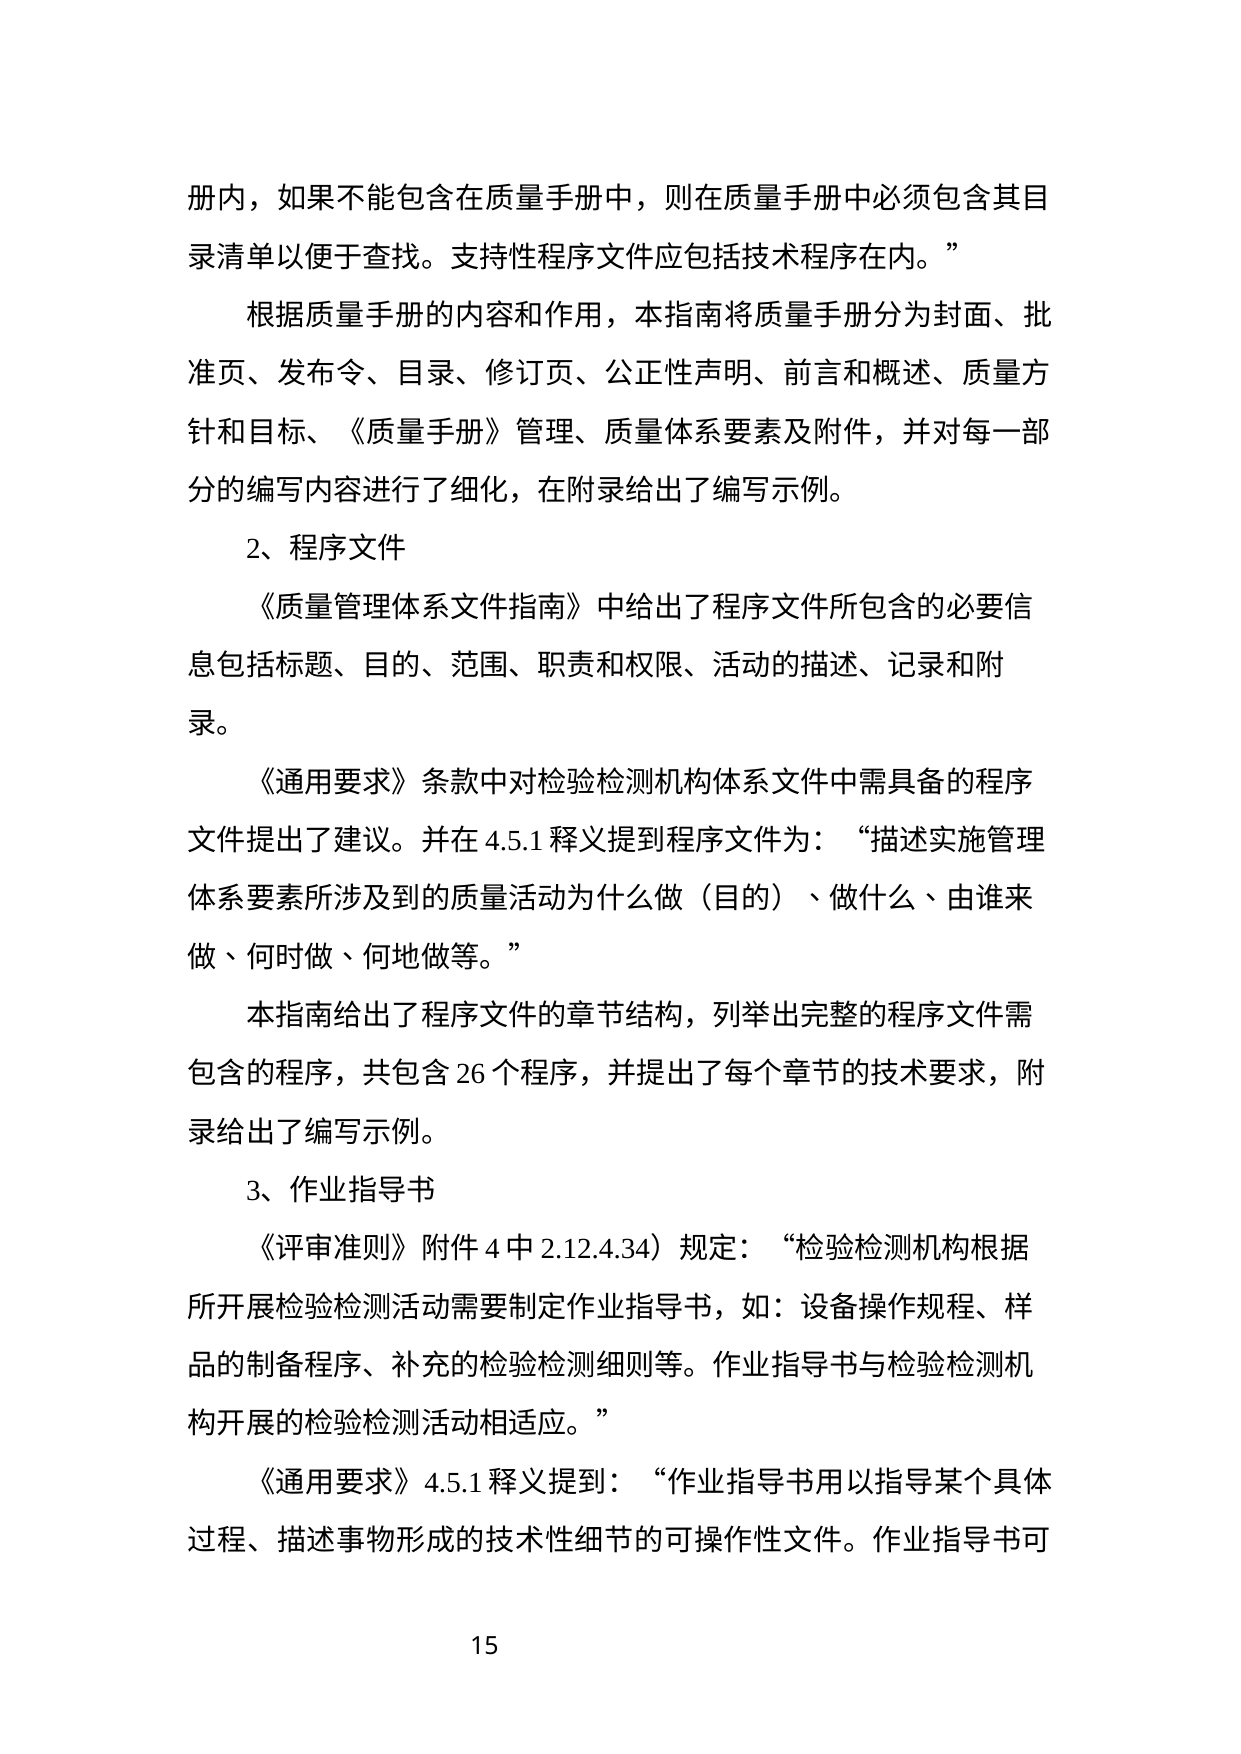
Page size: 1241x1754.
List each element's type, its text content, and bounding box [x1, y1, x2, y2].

text 《质量管理体系文件指南》中给出了程序文件所包含的必要信息包括标题、目的、范围、职责和权限、活动的描述、记录和附录。 [187, 570, 1053, 745]
text 《通用要求》条款中对检验检测机构体系文件中需具备的程序文件提出了建议。并在4.5.1释义提到程序文件为：“描述实施管理体系要素所涉及到的质量活动为什么做（目的）、做什么、由谁来做、何时做、何地做等。” [187, 745, 1053, 979]
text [187, 162, 1053, 279]
text 本指南给出了程序文件的章节结构，列举出完整的程序文件需包含的程序，共包含26个程序，并提出了每个章节的技术要求，附录给出了编写示例。 [187, 979, 1053, 1154]
text 《评审准则》附件4中2.12.4.34）规定：“检验检测机构根据所开展检验检测活动需要制定作业指导书，如：设备操作规程、样品的制备程序、补充的检验检测细则等。作业指导书与检验检测机构开展的检验检测活动相适应。” [187, 1212, 1053, 1445]
text 根据质量手册的内容和作用，本指南将质量手册分为封面、批准页、发布令、目录、修订页、公正性声明、前言和概述、质量方针和目标、《质量手册》管理、质量体系要素及附件，并对每一部分的编写内容进行了细化，在附录给出了编写示例。 [187, 279, 1053, 512]
text 2、程序文件 [187, 512, 1053, 570]
text 3、作业指导书 [187, 1154, 1053, 1212]
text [187, 1445, 1053, 1562]
